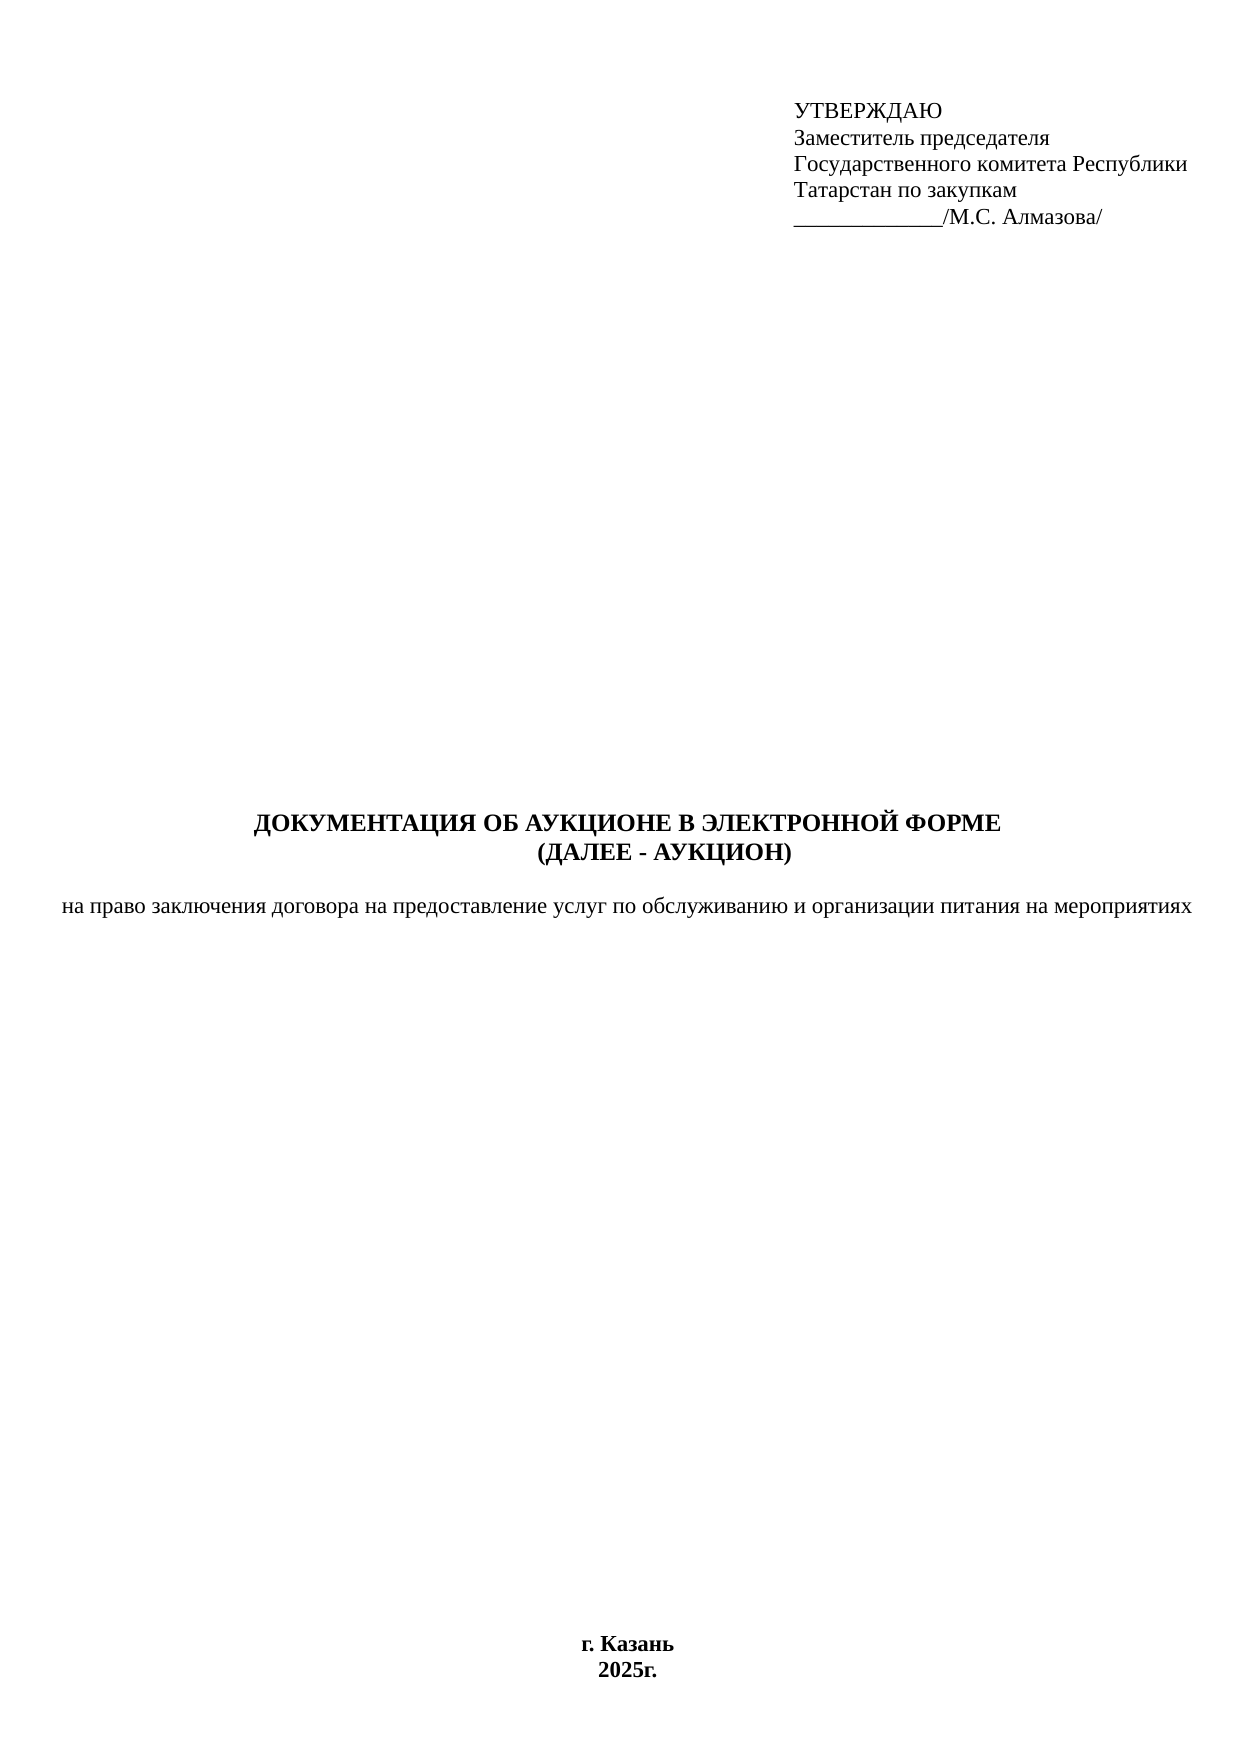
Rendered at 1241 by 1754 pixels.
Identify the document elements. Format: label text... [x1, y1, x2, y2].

text г. Казань [59, 1630, 1196, 1656]
text на право заключения договора на предоставление услуг по обслуживанию и организации питания на мероприятиях [59, 892, 1196, 918]
text ДОКУМЕНТАЦИЯ об аукционе В ЭЛЕКТРОННОЙ ФОРМЕ [59, 808, 1196, 837]
text (далее - Аукцион) [59, 837, 1196, 866]
text 2025г. [59, 1656, 1196, 1683]
table_header УТВЕРЖДАЮ Заместитель председателя Государственного комитета Республики Татарстан по закупкам _____________/М.С. Алмазова/ [783, 98, 1211, 334]
